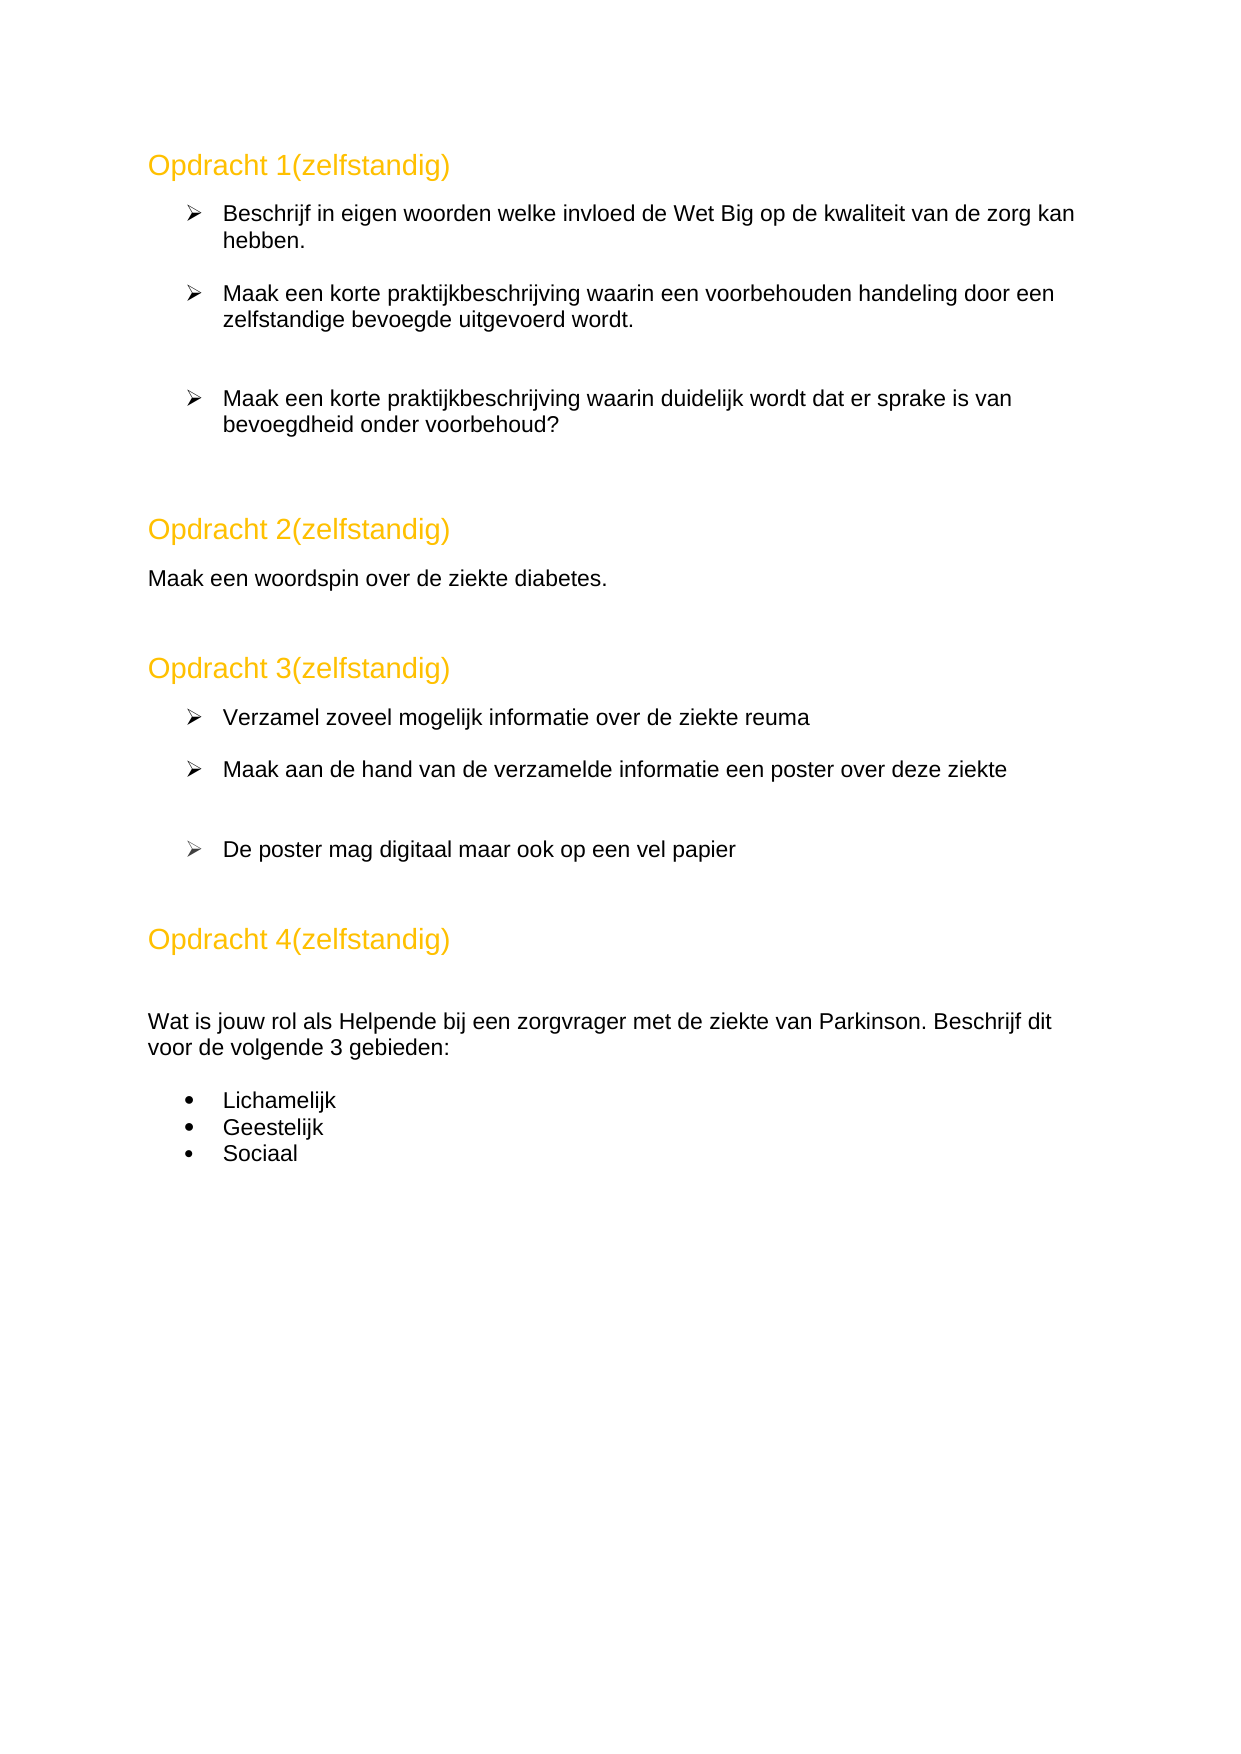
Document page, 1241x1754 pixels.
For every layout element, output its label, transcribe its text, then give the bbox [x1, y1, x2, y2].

list Geestelijk​ [185, 1113, 1093, 1140]
text Opdracht 1(zelfstandig) [148, 148, 1093, 181]
text Wat is jouw rol als Helpende bij een zorgvrager met de ziekte van Parkinson. Beschrijf dit voor de volgende 3 gebieden: ​ [148, 1008, 1093, 1061]
list Sociaal [185, 1140, 1093, 1166]
list De poster mag digitaal maar ook op een vel papier [185, 836, 1093, 862]
list Lichamelijk​ [185, 1087, 1093, 1113]
list Maak een korte praktijkbeschrijving waarin een voorbehouden handeling door een zelfstandige bevoegde uitgevoerd wordt. [185, 279, 1093, 332]
text Opdracht 3(zelfstandig) [148, 651, 1093, 684]
list Maak een korte praktijkbeschrijving waarin duidelijk wordt dat er sprake is van bevoegdheid onder voorbehoud? [185, 385, 1093, 438]
list Verzamel zoveel mogelijk informatie over de ziekte reuma​ [185, 704, 1093, 730]
list Beschrijf in eigen woorden welke invloed de Wet Big op de kwaliteit van de zorg kan hebben. [185, 200, 1093, 253]
text Opdracht 2(zelfstandig) [148, 512, 1093, 545]
list Maak aan de hand van de verzamelde informatie een poster over deze ziekte [185, 756, 1093, 783]
text Opdracht 4(zelfstandig) [148, 922, 1093, 955]
text Maak een woordspin over de ziekte diabetes. [148, 565, 1093, 591]
